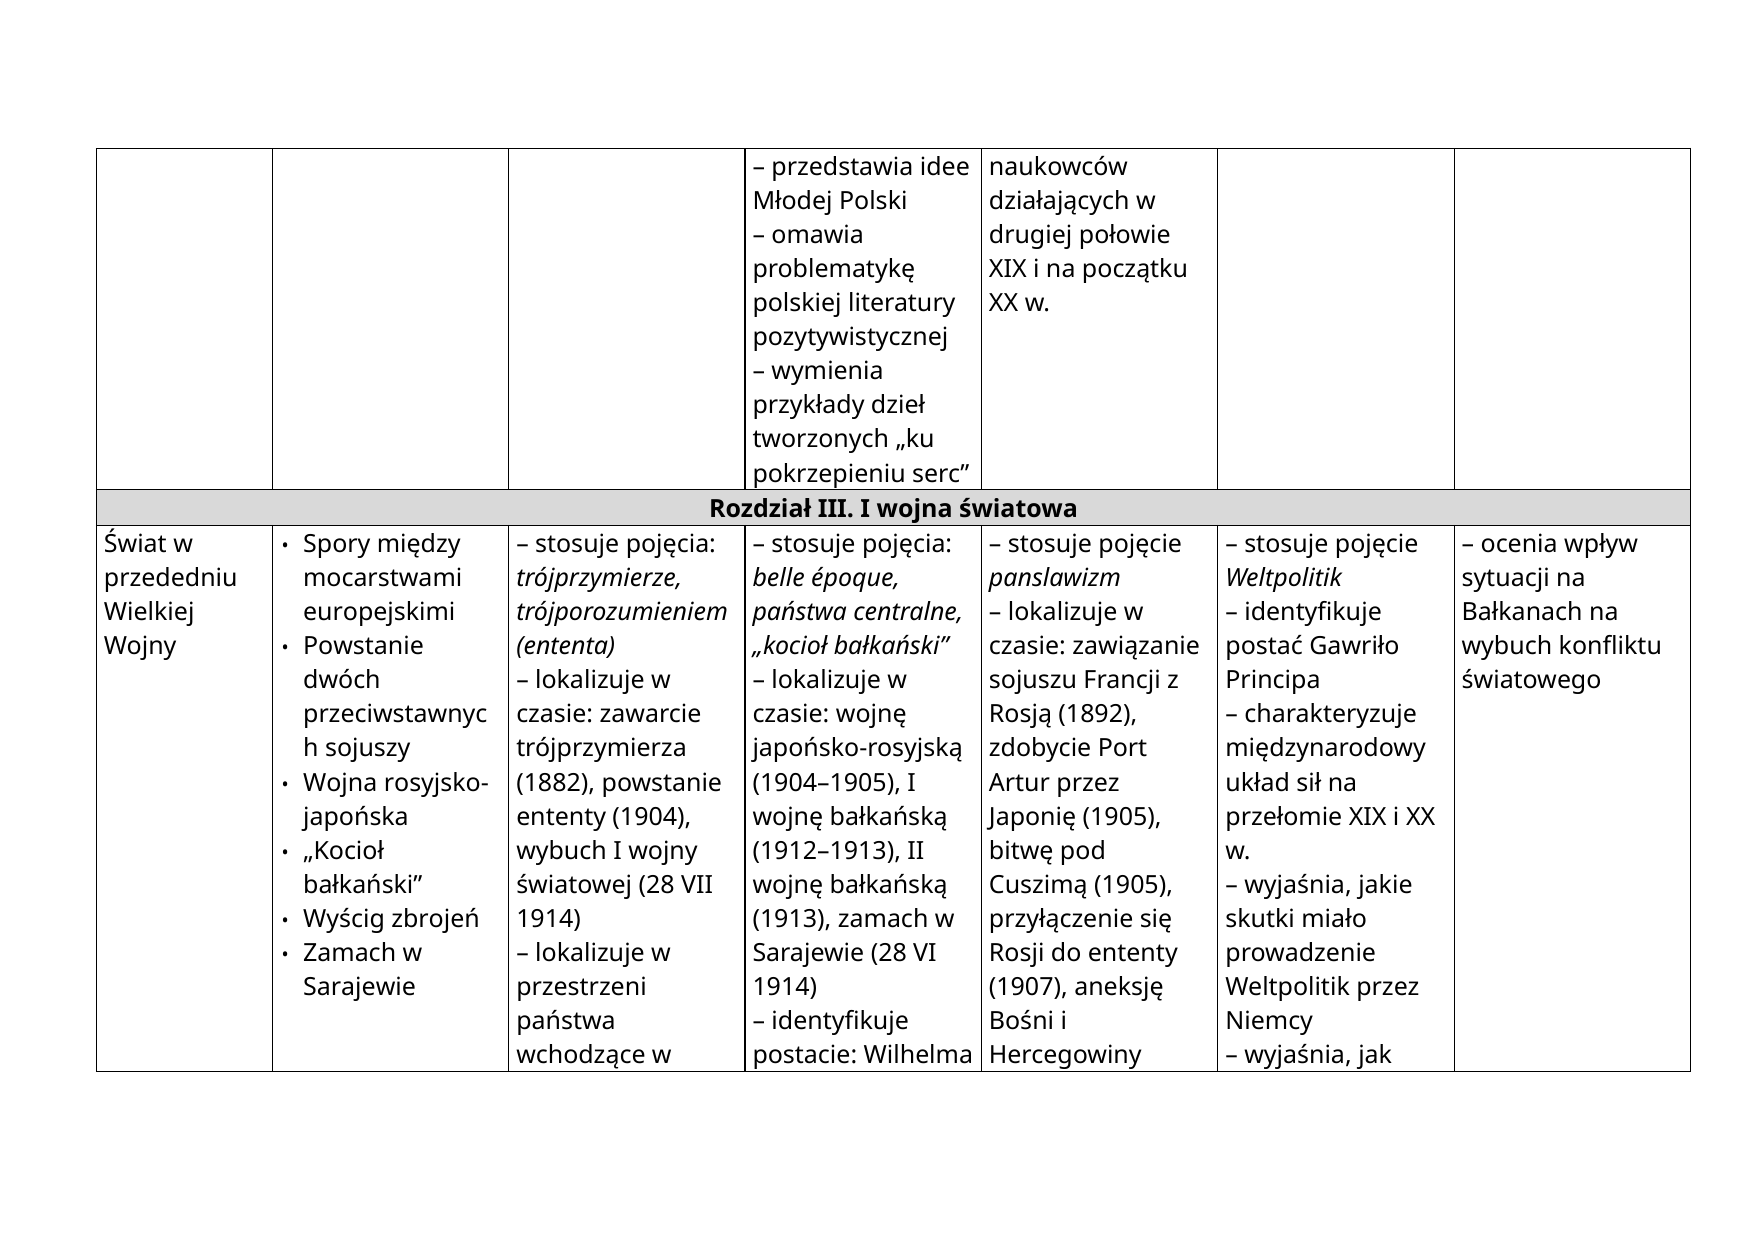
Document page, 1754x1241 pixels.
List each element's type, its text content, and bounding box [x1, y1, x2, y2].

table_cell Rozdział III. I wojna światowa [97, 490, 1690, 525]
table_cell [273, 526, 508, 1071]
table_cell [97, 526, 272, 1071]
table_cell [746, 149, 981, 489]
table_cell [1455, 526, 1690, 1071]
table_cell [509, 526, 744, 1071]
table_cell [746, 526, 981, 1071]
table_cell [509, 149, 744, 489]
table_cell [1218, 526, 1454, 1071]
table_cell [982, 526, 1217, 1071]
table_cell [982, 149, 1217, 489]
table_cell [1455, 149, 1690, 489]
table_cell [273, 149, 508, 489]
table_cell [97, 149, 272, 489]
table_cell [1218, 149, 1454, 489]
